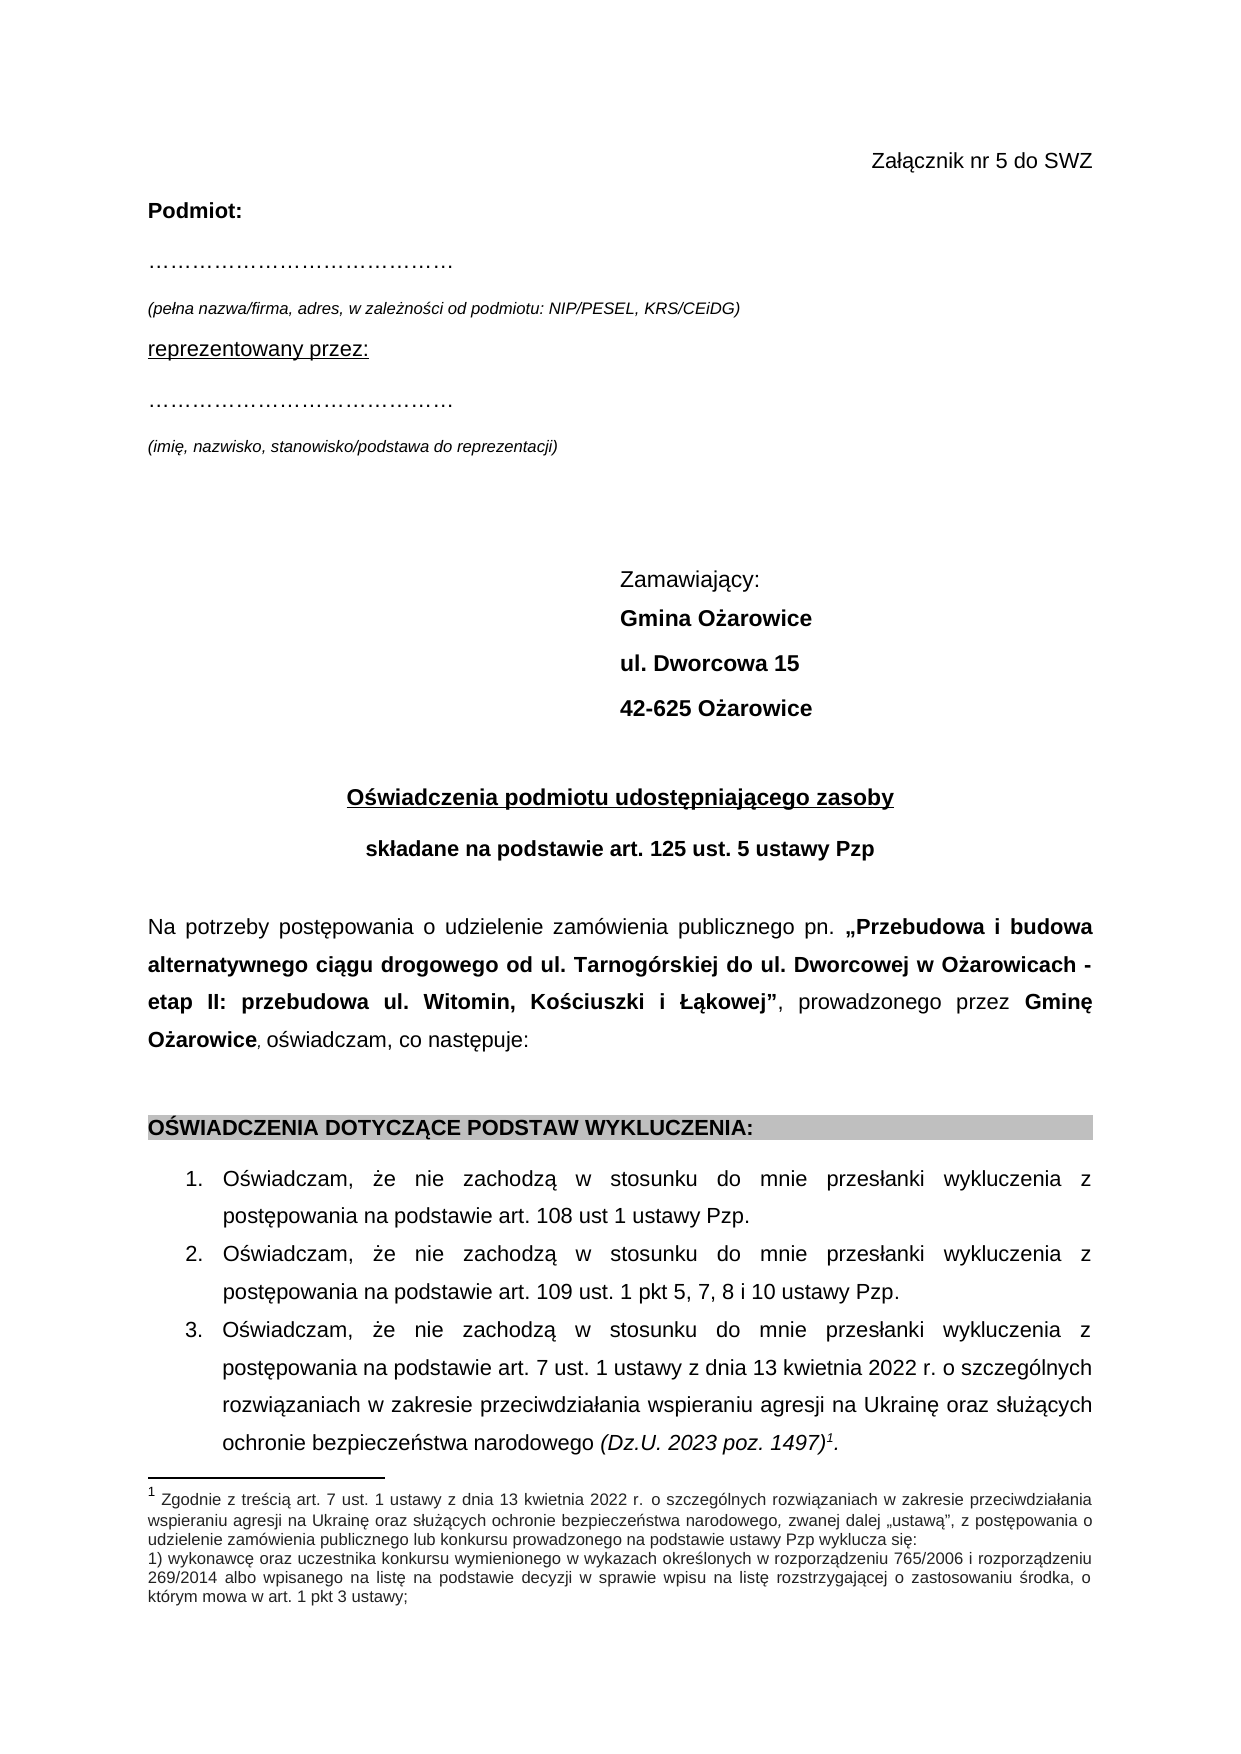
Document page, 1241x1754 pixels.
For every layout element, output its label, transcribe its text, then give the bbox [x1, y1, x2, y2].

list Oświadczam, że nie zachodzą w stosunku do mnie przesłanki wykluczenia z postępowania na podstawie art. 109 ust. 1 pkt 5, 7, 8 i 10 ustawy Pzp. [185, 1241, 1093, 1304]
list Oświadczam, że nie zachodzą w stosunku do mnie przesłanki wykluczenia z postępowania na podstawie art. 108 ust 1 ustawy Pzp. [185, 1166, 1093, 1228]
text 42-625 Ożarowice [620, 695, 1093, 722]
text Oświadczenia podmiotu udostępniającego zasoby [148, 784, 1093, 811]
text ul. Dworcowa 15 [620, 650, 1093, 676]
text Gmina Ożarowice [620, 605, 1093, 631]
list Oświadczam, że nie zachodzą w stosunku do mnie przesłanki wykluczenia z postępowania na podstawie art. 7 ust. 1 ustawy z dnia 13 kwietnia 2022 r. o szczególnych rozwiązaniach w zakresie przeciwdziałania wspieraniu agresji na Ukrainę oraz służących ochronie bezpieczeństwa narodowego (Dz.U. 2023 poz. 1497). [185, 1317, 1093, 1455]
text reprezentowany przez: [148, 336, 1093, 361]
text Na potrzeby postępowania o udzielenie zamówienia publicznego pn. „Przebudowa i budowa alternatywnego ciągu drogowego od ul. Tarnogórskiej do ul. Dworcowej w Ożarowicach - etap II: przebudowa ul. Witomin, Kościuszki i Łąkowej”, prowadzonego przez Gminę Ożarowice, oświadczam, co następuje: [148, 914, 1093, 1052]
text (imię, nazwisko, stanowisko/podstawa do reprezentacji) [148, 437, 1093, 456]
text Załącznik nr 5 do SWZ [148, 148, 1093, 173]
text Podmiot: [148, 198, 1093, 223]
text …………………………………… [148, 248, 1093, 274]
text OŚWIADCZENIA DOTYCZĄCE PODSTAW WYKLUCZENIA: [148, 1115, 1093, 1140]
text (pełna nazwa/firma, adres, w zależności od podmiotu: NIP/PESEL, KRS/CEiDG) [148, 299, 1093, 318]
text Zamawiający: [620, 566, 1093, 592]
text …………………………………… [148, 387, 1093, 412]
text składane na podstawie art. 125 ust. 5 ustawy Pzp [148, 836, 1093, 861]
